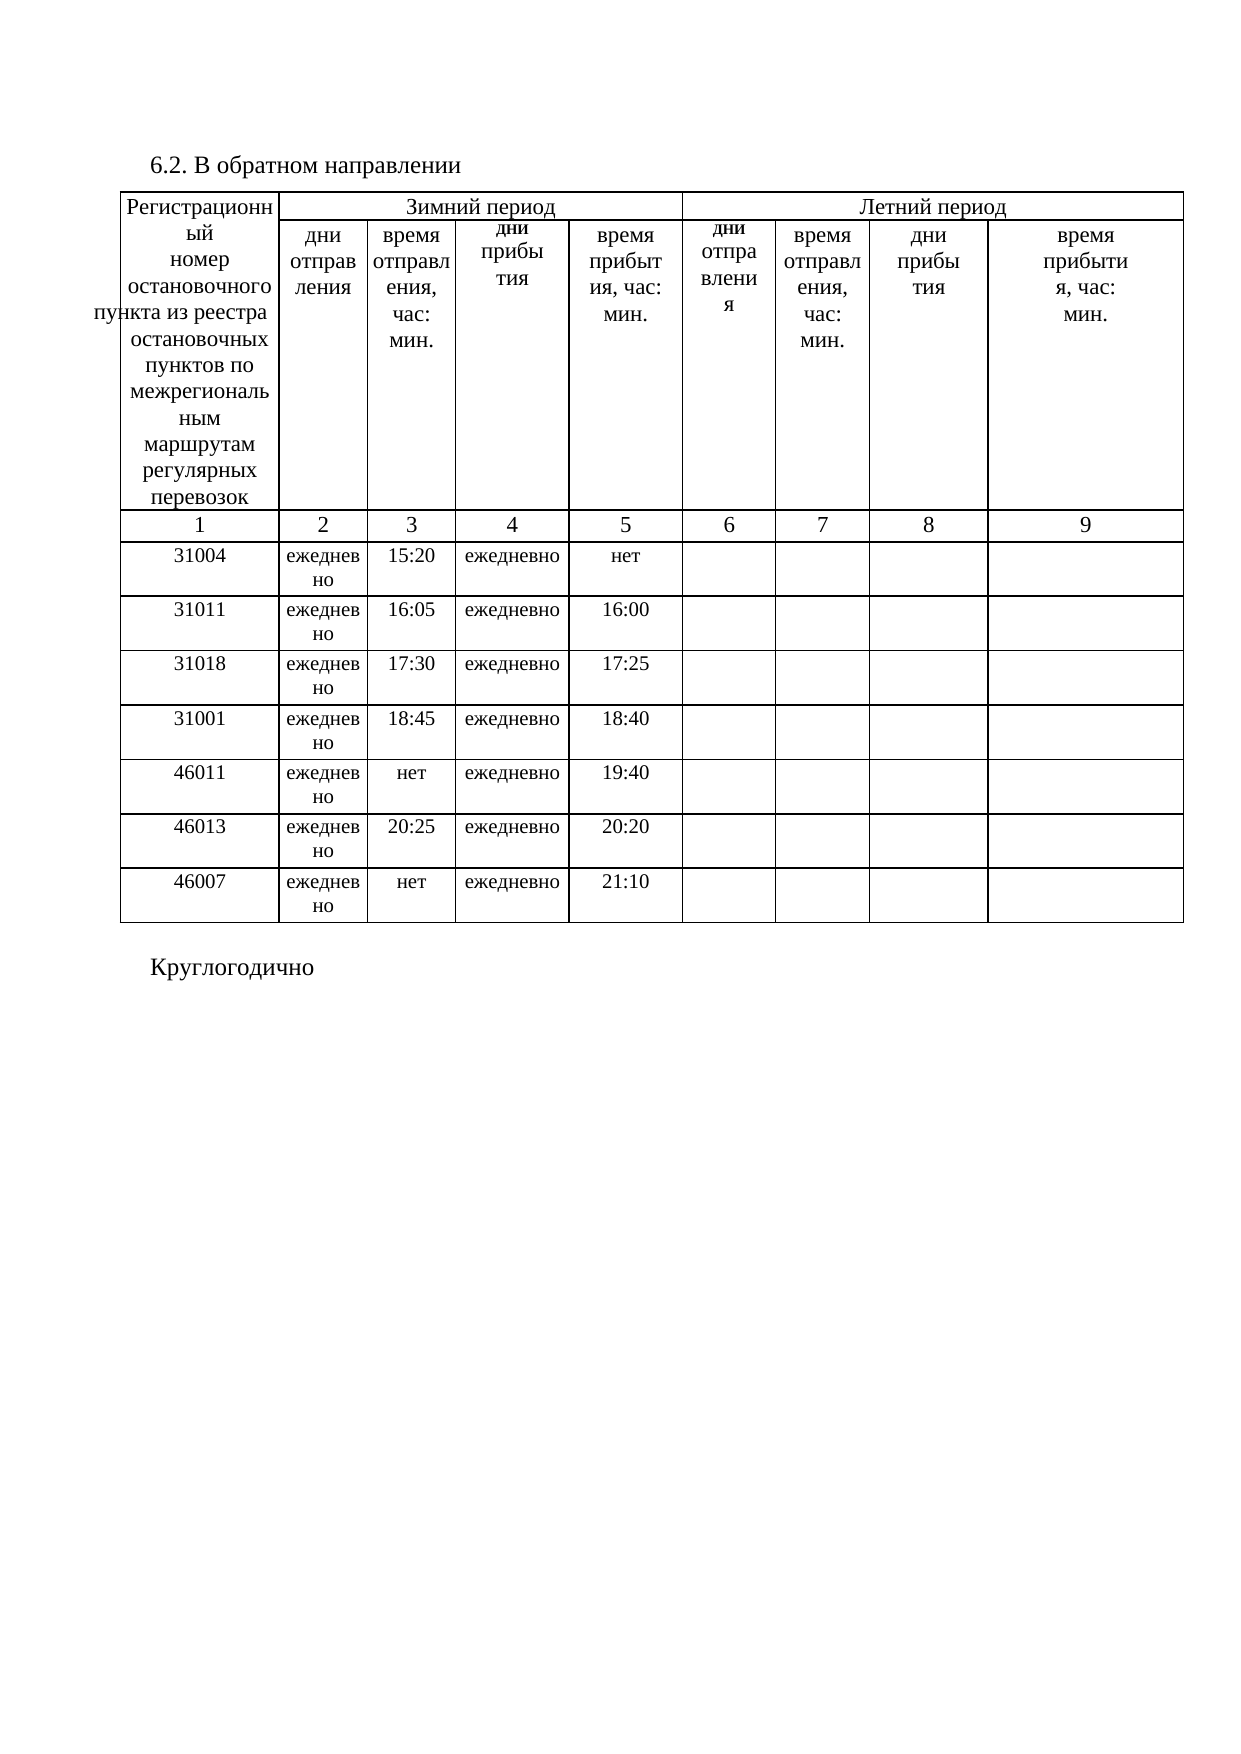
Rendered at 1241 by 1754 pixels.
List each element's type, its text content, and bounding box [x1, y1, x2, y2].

table_cell 9 [989, 511, 1183, 541]
table_cell время отправл ения, час: мин. [776, 221, 869, 509]
table_cell 18:45 [368, 706, 455, 758]
table_cell [683, 760, 775, 813]
table_cell ежедневно [456, 706, 568, 758]
text 6.2. В обратном направлении [150, 150, 1090, 179]
table_cell ежедневно [456, 543, 568, 595]
table_cell нет [368, 869, 455, 922]
table_cell [776, 815, 869, 867]
table_cell 31001 [121, 706, 278, 758]
table_cell дни прибы тия [870, 221, 987, 509]
table_cell 1 [121, 511, 278, 541]
table_cell [989, 543, 1183, 595]
table_cell [870, 597, 987, 650]
table_cell ежедневно [456, 869, 568, 922]
table_cell ежедневно [456, 815, 568, 867]
table_cell 46007 [121, 869, 278, 922]
table_cell нет [368, 760, 455, 813]
table_cell ежедневно [280, 543, 367, 595]
table_cell 7 [776, 511, 869, 541]
table_cell 5 [570, 511, 682, 541]
table_cell 21:10 [570, 869, 682, 922]
table_cell 31018 [121, 651, 278, 704]
table_cell время отправл ения, час: мин. [368, 221, 455, 509]
table_cell [870, 706, 987, 758]
table_cell [776, 869, 869, 922]
table_cell 18:40 [570, 706, 682, 758]
table_cell ежедневно [280, 869, 367, 922]
table_cell [776, 651, 869, 704]
table_header Регистрационный номер остановочного пункта из реестра остановочных пунктов по межрегиональным маршрутам регулярных перевозок [121, 193, 278, 509]
table_cell [683, 869, 775, 922]
table_cell 20:25 [368, 815, 455, 867]
table_cell 46013 [121, 815, 278, 867]
table_cell [683, 651, 775, 704]
table_cell ежедневно [456, 651, 568, 704]
table_cell [989, 869, 1183, 922]
table_cell 2 [280, 511, 367, 541]
table_cell ежедневно [280, 651, 367, 704]
table_cell дни отправ ления [280, 221, 367, 509]
table_cell [989, 597, 1183, 650]
table_cell нет [570, 543, 682, 595]
table_cell ежедневно [280, 597, 367, 650]
table_cell ежедневно [280, 760, 367, 813]
table_cell 3 [368, 511, 455, 541]
table_cell [776, 760, 869, 813]
table_cell [776, 597, 869, 650]
table_cell [683, 815, 775, 867]
table_cell [989, 760, 1183, 813]
table_cell время прибыти я, час: мин. [989, 221, 1183, 509]
table_cell ДНИ прибы тия [456, 221, 568, 509]
text Круглогодично [150, 952, 1090, 981]
table_cell [989, 815, 1183, 867]
table_cell 19:40 [570, 760, 682, 813]
table_cell [870, 869, 987, 922]
table_cell 46011 [121, 760, 278, 813]
table_cell 31011 [121, 597, 278, 650]
table_cell ежедневно [456, 760, 568, 813]
table_cell 17:25 [570, 651, 682, 704]
table_cell [776, 543, 869, 595]
table_cell 16:00 [570, 597, 682, 650]
table_cell ежедневно [280, 815, 367, 867]
table_cell [870, 651, 987, 704]
table_cell [870, 543, 987, 595]
table_cell [989, 651, 1183, 704]
table_cell 16:05 [368, 597, 455, 650]
table_cell 6 [683, 511, 775, 541]
table_cell ДНИ отпра влени я [683, 221, 775, 509]
table_cell [683, 597, 775, 650]
table_cell 20:20 [570, 815, 682, 867]
table_cell время прибыт ия, час: мин. [570, 221, 682, 509]
table_cell ежедневно [280, 706, 367, 758]
table_cell 4 [456, 511, 568, 541]
table_cell [683, 543, 775, 595]
table_cell ежедневно [456, 597, 568, 650]
table_cell 17:30 [368, 651, 455, 704]
table_cell 8 [870, 511, 987, 541]
table_cell [870, 760, 987, 813]
table_header Зимний период [280, 193, 682, 219]
table_cell [989, 706, 1183, 758]
table_cell [870, 815, 987, 867]
table_header Летний период [683, 193, 1183, 219]
table_cell [683, 706, 775, 758]
table_cell 31004 [121, 543, 278, 595]
table_cell 15:20 [368, 543, 455, 595]
table_cell [776, 706, 869, 758]
